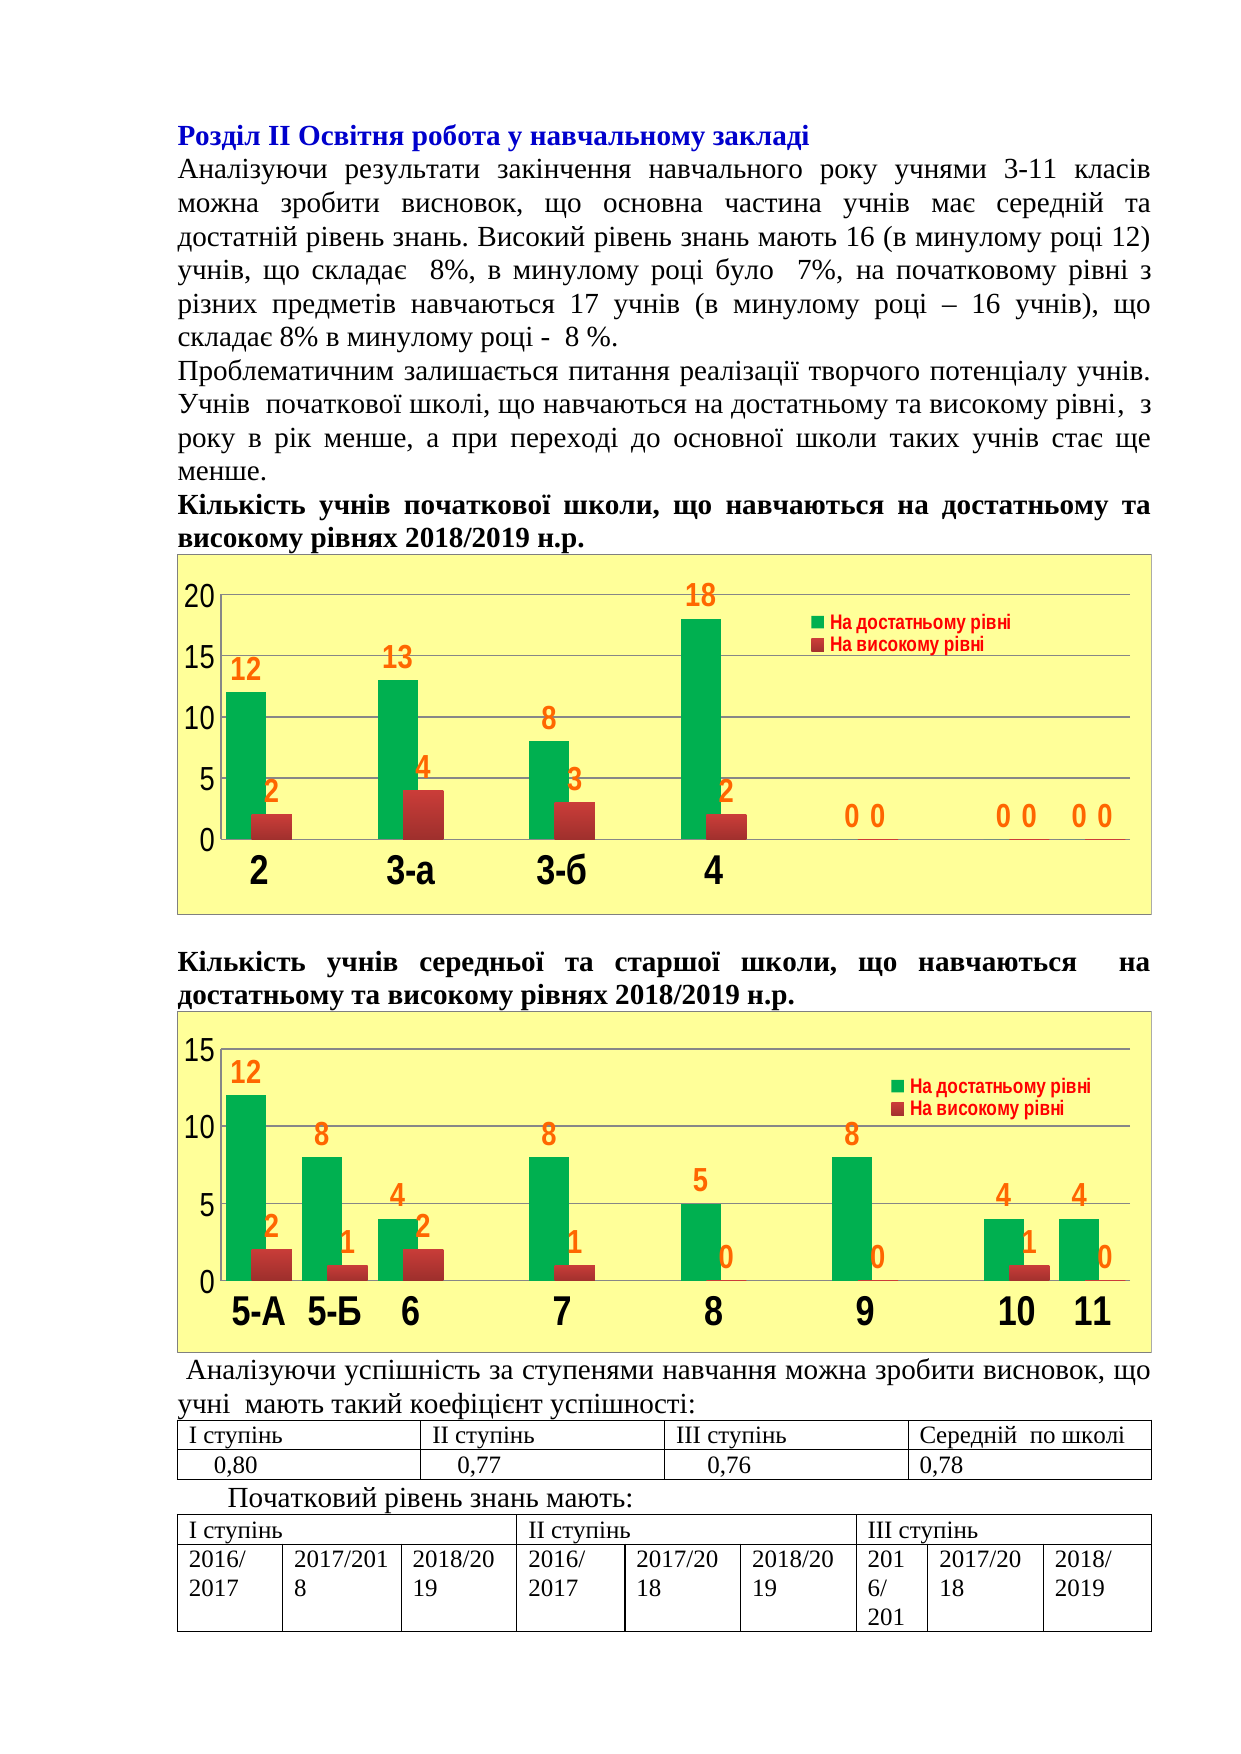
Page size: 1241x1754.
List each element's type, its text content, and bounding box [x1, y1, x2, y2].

table_cell 2017/2018 [928, 1545, 1043, 1631]
text Проблематичним залишається питання реалізації творчого потенціалу учнів. Учнів початкової школі, що навчаються на достатньому та високому рівні, з року в рік менше, а при переході до основної школи таких учнів стає ще менше. [177, 353, 1152, 487]
table_header ІІІ ступінь [665, 1421, 908, 1449]
table_cell 0,77 [421, 1450, 664, 1479]
text Початковий рівень знань мають: [177, 1480, 1152, 1514]
table_header ІІІ ступінь [857, 1515, 1151, 1543]
table_header І ступінь [178, 1421, 420, 1449]
text Кількість учнів середньої та старшої школи, що навчаються на достатньому та високому рівнях 2018/2019 н.р. [177, 944, 1152, 1011]
table_cell 2017/2018 [626, 1545, 740, 1631]
table_cell 2016/ 2017 [857, 1545, 927, 1631]
table_cell 2018/2019 [402, 1545, 516, 1631]
table_cell 0,76 [665, 1450, 908, 1479]
table_cell 2016/ 2017 [517, 1545, 624, 1631]
table_cell 0,78 [909, 1450, 1151, 1479]
text Кількість учнів початкової школи, що навчаються на достатньому та високому рівнях 2018/2019 н.р. [177, 487, 1152, 554]
table_header Середній по школі [909, 1421, 1151, 1449]
table_cell 2018/2019 [741, 1545, 856, 1631]
table_header ІІ ступінь [517, 1515, 856, 1543]
text Аналізуючи результати закінчення навчального року учнями 3-11 класів можна зробити висновок, що основна частина учнів має середній та достатній рівень знань. Високий рівень знань мають 16 (в минулому році 12) учнів, що складає 8%, в минулому році було 7%, на початковому рівні з різних предметів навчаються 17 учнів (в минулому році – 16 учнів), що складає 8% в минулому році - 8 %. [177, 152, 1152, 353]
table_cell 2016/ 2017 [178, 1545, 282, 1631]
text Аналізуючи успішність за ступенями навчання можна зробити висновок, що учні мають такий коефіцієнт успішності: [177, 1353, 1152, 1419]
table_header І ступінь [178, 1515, 516, 1543]
text Розділ ІІ Освітня робота у навчальному закладі [177, 118, 1152, 152]
table_header ІІ ступінь [421, 1421, 664, 1449]
table_cell 0,80 [178, 1450, 420, 1479]
table_cell 2018/ 2019 [1044, 1545, 1151, 1631]
table_cell 2017/2018 [283, 1545, 401, 1631]
